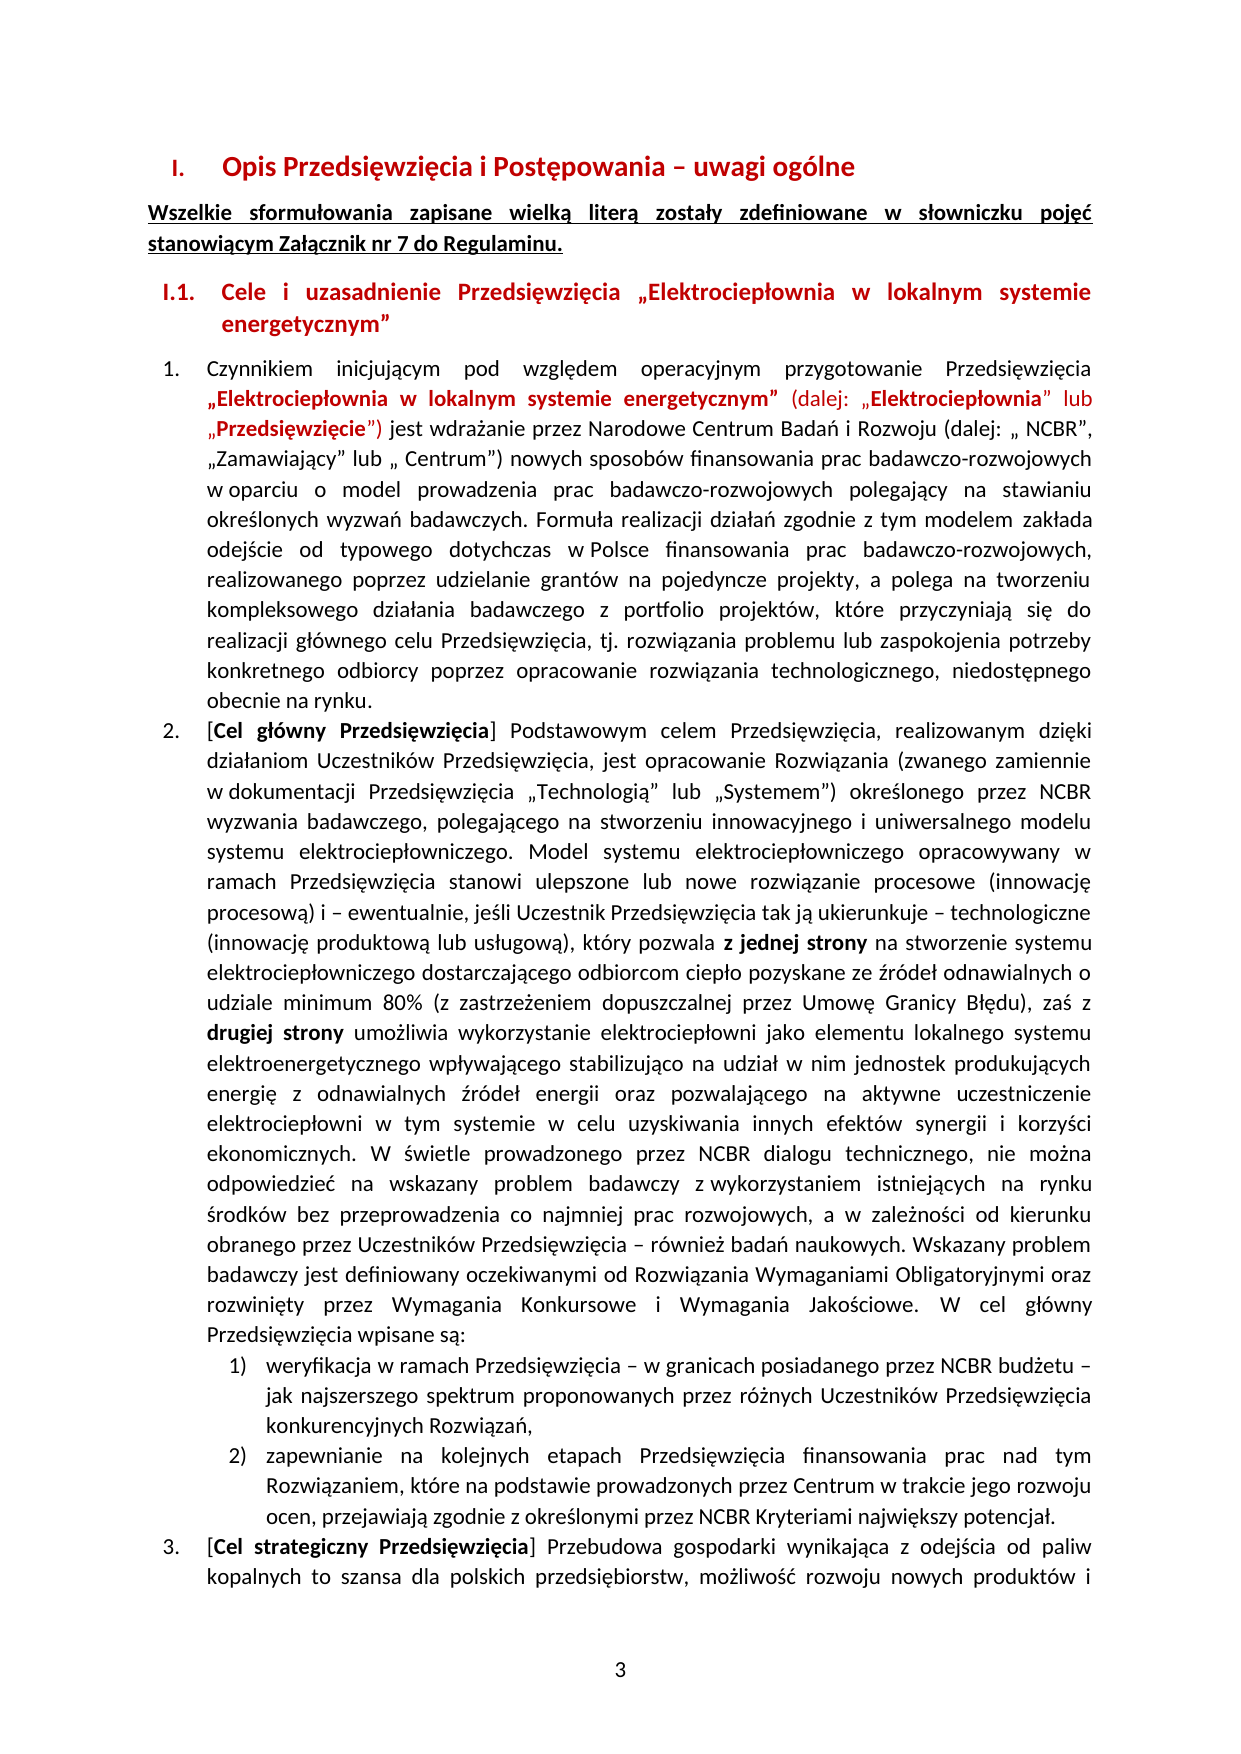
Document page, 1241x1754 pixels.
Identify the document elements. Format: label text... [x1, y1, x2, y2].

list [Cel główny Przedsięwzięcia] Podstawowym celem Przedsięwzięcia, realizowanym dzięki działaniom Uczestników Przedsięwzięcia, jest opracowanie Rozwiązania (zwanego zamiennie w dokumentacji Przedsięwzięcia „Technologią” lub „Systemem”) określonego przez NCBR wyzwania badawczego, polegającego na stworzeniu innowacyjnego i uniwersalnego modelu systemu elektrociepłowniczego. Model systemu elektrociepłowniczego opracowywany w ramach Przedsięwzięcia stanowi ulepszone lub nowe rozwiązanie procesowe (innowację procesową) i – ewentualnie, jeśli Uczestnik Przedsięwzięcia tak ją ukierunkuje – technologiczne (innowację produktową lub usługową), który pozwala z jednej strony na stworzenie systemu elektrociepłowniczego dostarczającego odbiorcom ciepło pozyskane ze źródeł odnawialnych o udziale minimum 80% (z zastrzeżeniem dopuszczalnej przez Umowę Granicy Błędu), zaś z drugiej strony umożliwia wykorzystanie elektrociepłowni jako elementu lokalnego systemu elektroenergetycznego wpływającego stabilizująco na udział w nim jednostek produkujących energię z odnawialnych źródeł energii oraz pozwalającego na aktywne uczestniczenie elektrociepłowni w tym systemie w celu uzyskiwania innych efektów synergii i korzyści ekonomicznych. W świetle prowadzonego przez NCBR dialogu technicznego, nie można odpowiedzieć na wskazany problem badawczy z wykorzystaniem istniejących na rynku środków bez przeprowadzenia co najmniej prac rozwojowych, a w zależności od kierunku obranego przez Uczestników Przedsięwzięcia – również badań naukowych. Wskazany problem badawczy jest definiowany oczekiwanymi od Rozwiązania Wymaganiami Obligatoryjnymi oraz rozwinięty przez Wymagania Konkursowe i Wymagania Jakościowe. W cel główny Przedsięwzięcia wpisane są: [162, 716, 1093, 1349]
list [162, 1532, 1093, 1590]
subtitle Cele i uzasadnienie Przedsięwzięcia „Elektrociepłownia w lokalnym systemie energetycznym” [162, 276, 1093, 339]
list weryfikacja w ramach Przedsięwzięcia – w granicach posiadanego przez NCBR budżetu – jak najszerszego spektrum proponowanych przez różnych Uczestników Przedsięwzięcia konkurencyjnych Rozwiązań, [228, 1351, 1093, 1439]
list zapewnianie na kolejnych etapach Przedsięwzięcia finansowania prac nad tym Rozwiązaniem, które na podstawie prowadzonych przez Centrum w trakcie jego rozwoju ocen, przejawiają zgodnie z określonymi przez NCBR Kryteriami największy potencjał. [228, 1441, 1093, 1530]
text Wszelkie sformułowania zapisane wielką literą zostały zdefiniowane w słowniczku pojęć stanowiącym Załącznik nr 7 do Regulaminu. [148, 224, 1093, 257]
text Wszelkie sformułowania zapisane wielką literą zostały zdefiniowane w słowniczku pojęć stanowiącym Załącznik nr 7 do Regulaminu. [148, 198, 1093, 223]
list Czynnikiem inicjującym pod względem operacyjnym przygotowanie Przedsięwzięcia „Elektrociepłownia w lokalnym systemie energetycznym” (dalej: „Elektrociepłownia” lub „Przedsięwzięcie”) jest wdrażanie przez Narodowe Centrum Badań i Rozwoju (dalej: „ NCBR”, „Zamawiający” lub „ Centrum”) nowych sposobów finansowania prac badawczo-rozwojowych w oparciu o model prowadzenia prac badawczo-rozwojowych polegający na stawianiu określonych wyzwań badawczych. Formuła realizacji działań zgodnie z tym modelem zakłada odejście od typowego dotychczas w Polsce finansowania prac badawczo-rozwojowych, realizowanego poprzez udzielanie grantów na pojedyncze projekty, a polega na tworzeniu kompleksowego działania badawczego z portfolio projektów, które przyczyniają się do realizacji głównego celu Przedsięwzięcia, tj. rozwiązania problemu lub zaspokojenia potrzeby konkretnego odbiorcy poprzez opracowanie rozwiązania technologicznego, niedostępnego obecnie na rynku. [162, 354, 1093, 714]
subtitle Opis Przedsięwzięcia i Postępowania – uwagi ogólne [185, 148, 1093, 183]
